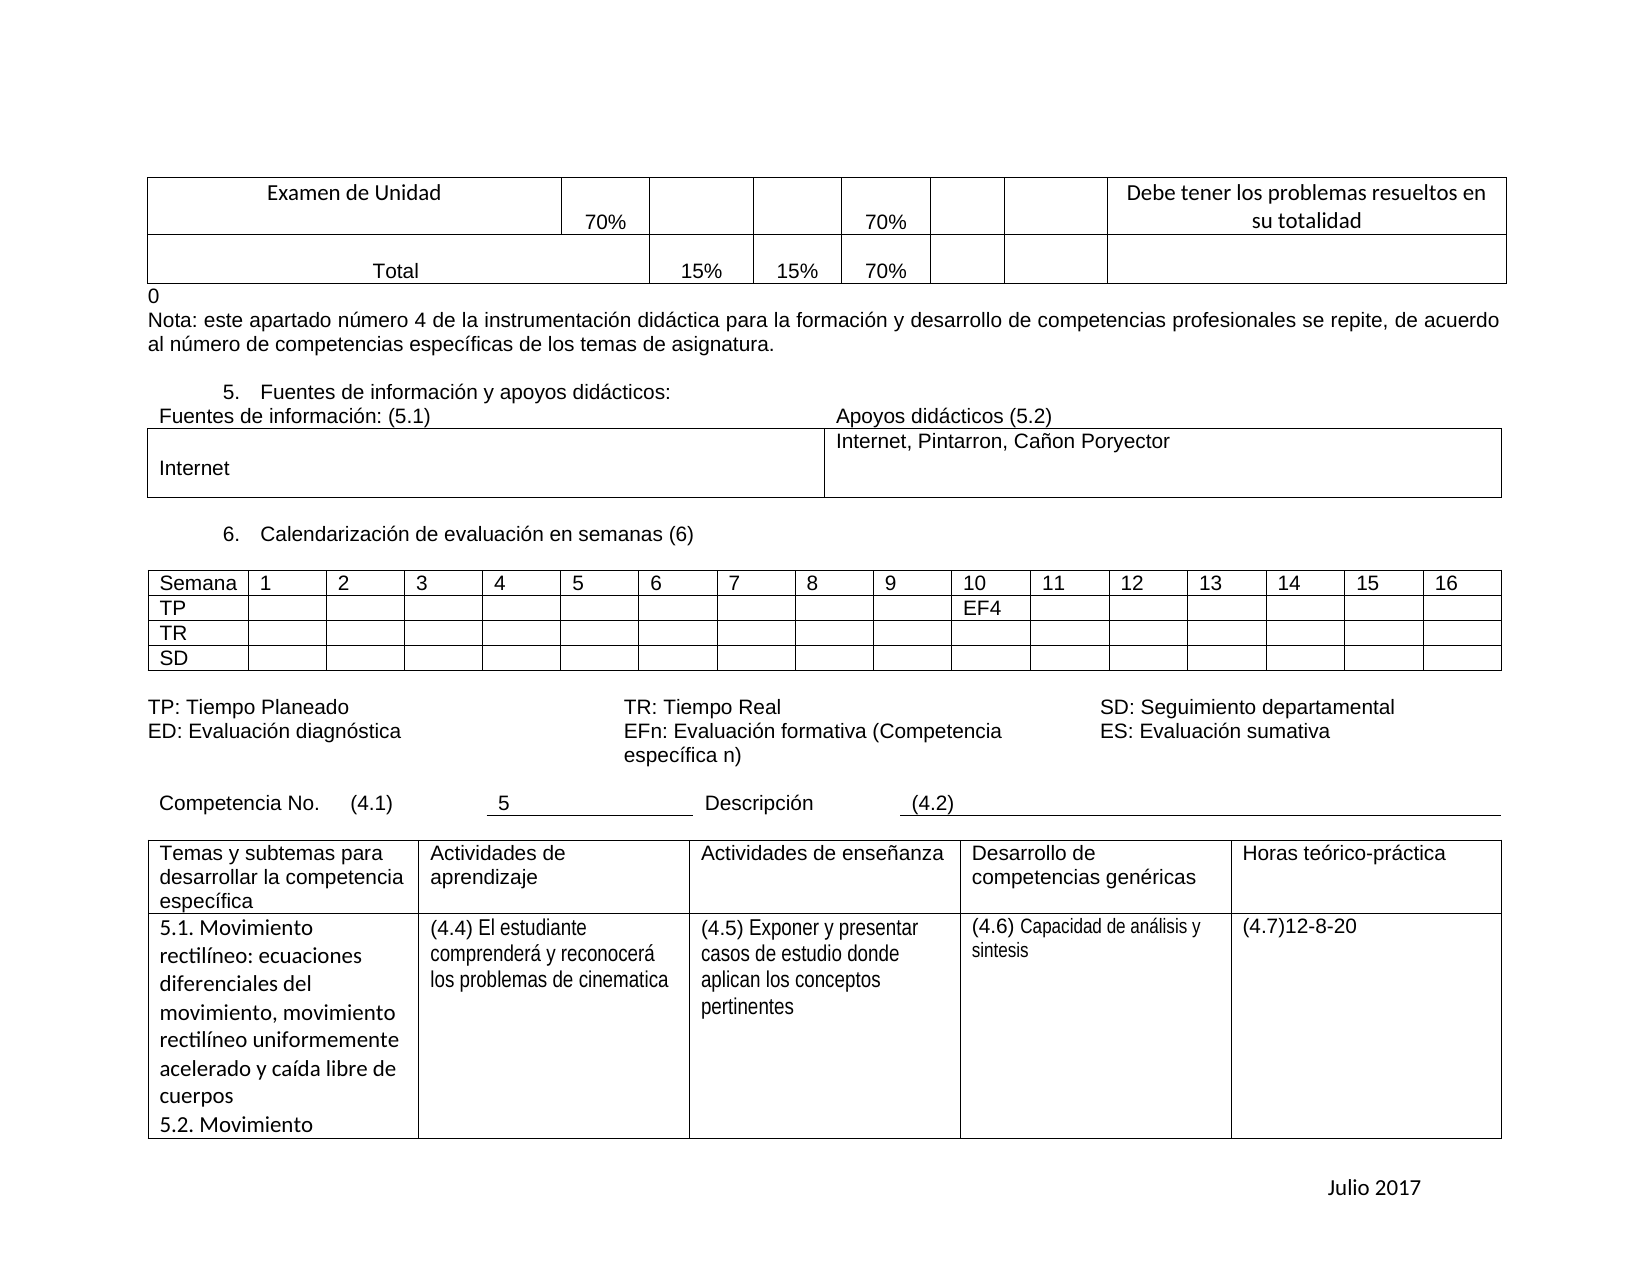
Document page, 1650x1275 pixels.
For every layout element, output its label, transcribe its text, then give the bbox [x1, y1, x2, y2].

table_header Semana [149, 571, 248, 595]
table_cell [690, 914, 960, 1138]
table_cell [1267, 596, 1344, 620]
table_cell (4.7)12-8-20 [1232, 914, 1501, 1138]
table_cell [796, 596, 873, 620]
table_header 6 [639, 571, 717, 595]
table_cell [405, 621, 482, 645]
table_header (4.2) [900, 791, 1501, 814]
table_header Apoyos didácticos (5.2) [825, 404, 1501, 428]
table_cell [796, 646, 873, 670]
table_header (4.1) [339, 791, 487, 814]
table_cell [952, 646, 1030, 670]
table_cell Debe tener los problemas resueltos en su totalidad [1108, 178, 1506, 234]
table_header 5 [561, 571, 638, 595]
table_header Actividades de aprendizaje [419, 841, 689, 912]
table_cell [561, 596, 638, 620]
table_cell [1005, 235, 1107, 283]
table_cell [561, 646, 638, 670]
table_cell 70% [562, 178, 649, 234]
table_header 2 [327, 571, 404, 595]
table_header Fuentes de información: (5.1) [148, 404, 824, 428]
table_cell [483, 596, 560, 620]
table_cell [754, 178, 841, 234]
table_cell [249, 596, 326, 620]
table_cell [1188, 646, 1266, 670]
table_cell [1345, 596, 1423, 620]
table_cell [931, 235, 1004, 283]
text EFn: Evaluación formativa (Competencia específica n) [624, 719, 1026, 767]
table_cell [1031, 596, 1109, 620]
table_header 12 [1110, 571, 1187, 595]
table_cell [1424, 621, 1501, 645]
table_cell [1110, 646, 1187, 670]
table_cell [931, 178, 1004, 234]
table_cell [1110, 596, 1187, 620]
table_cell SD [149, 646, 248, 670]
table_header 10 [952, 571, 1030, 595]
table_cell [419, 914, 689, 1138]
table_cell [1031, 646, 1109, 670]
table_cell [1424, 646, 1501, 670]
text TR: Tiempo Real [624, 695, 1026, 719]
table_cell [952, 621, 1030, 645]
table_cell [718, 596, 795, 620]
table_cell [1188, 596, 1266, 620]
table_cell [874, 621, 951, 645]
table_cell [1188, 621, 1266, 645]
table_cell [796, 621, 873, 645]
table_cell [1031, 621, 1109, 645]
table_cell [1110, 621, 1187, 645]
table_header Competencia No. [148, 791, 339, 814]
table_cell [405, 596, 482, 620]
table_cell [327, 596, 404, 620]
table_header 3 [405, 571, 482, 595]
list Calendarización de evaluación en semanas (6) [223, 522, 1502, 546]
table_cell TR [149, 621, 248, 645]
table_cell [405, 646, 482, 670]
table_cell [718, 621, 795, 645]
table_cell [249, 621, 326, 645]
text SD: Seguimiento departamental [1100, 695, 1502, 719]
text ES: Evaluación sumativa [1100, 719, 1502, 743]
table_cell 70% [842, 178, 930, 234]
table_cell [874, 596, 951, 620]
table_cell 70% [842, 235, 930, 283]
table_cell [639, 646, 717, 670]
table_cell [1267, 621, 1344, 645]
table_cell [1267, 646, 1344, 670]
table_cell [639, 621, 717, 645]
text TP: Tiempo Planeado [148, 695, 550, 719]
table_cell EF4 [952, 596, 1030, 620]
table_header 9 [874, 571, 951, 595]
table_cell [561, 621, 638, 645]
text 0 [148, 284, 1502, 308]
table_header 4 [483, 571, 560, 595]
table_cell [483, 646, 560, 670]
table_cell [1345, 621, 1423, 645]
list Fuentes de información y apoyos didácticos: [223, 380, 1502, 404]
table_header Descripción [693, 791, 900, 814]
table_header 14 [1267, 571, 1344, 595]
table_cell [149, 914, 418, 1138]
table_cell [1108, 235, 1506, 283]
table_header 16 [1424, 571, 1501, 595]
table_cell Internet [148, 429, 824, 497]
table_cell Internet, Pintarron, Cañon Poryector [825, 429, 1501, 497]
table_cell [961, 914, 1231, 1138]
table_cell [1005, 178, 1107, 234]
table_cell [639, 596, 717, 620]
table_cell [718, 646, 795, 670]
table_cell [650, 178, 753, 234]
table_header 7 [718, 571, 795, 595]
table_header 8 [796, 571, 873, 595]
table_cell [1345, 646, 1423, 670]
table_header Actividades de enseñanza [690, 841, 960, 912]
table_header Desarrollo de competencias genéricas [961, 841, 1231, 912]
table_cell [327, 646, 404, 670]
table_header 1 [249, 571, 326, 595]
table_cell 15% [650, 235, 753, 283]
table_cell [1424, 596, 1501, 620]
text ED: Evaluación diagnóstica [148, 719, 550, 743]
table_cell Examen de Unidad [148, 178, 561, 234]
table_cell [327, 621, 404, 645]
table_header Horas teórico-práctica [1232, 841, 1501, 912]
table_header 13 [1188, 571, 1266, 595]
text Nota: este apartado número 4 de la instrumentación didáctica para la formación y desarrollo de competencias profesionales se repite, de acuerdo al número de competencias específicas de los temas de asignatura. [148, 308, 1502, 356]
table_cell [483, 621, 560, 645]
table_cell Total [148, 235, 649, 283]
table_header 5 [487, 791, 693, 814]
table_cell 15% [754, 235, 841, 283]
table_header 15 [1345, 571, 1423, 595]
table_cell [249, 646, 326, 670]
table_cell TP [149, 596, 248, 620]
table_cell [874, 646, 951, 670]
table_header Temas y subtemas para desarrollar la competencia específica [149, 841, 418, 912]
table_header 11 [1031, 571, 1109, 595]
